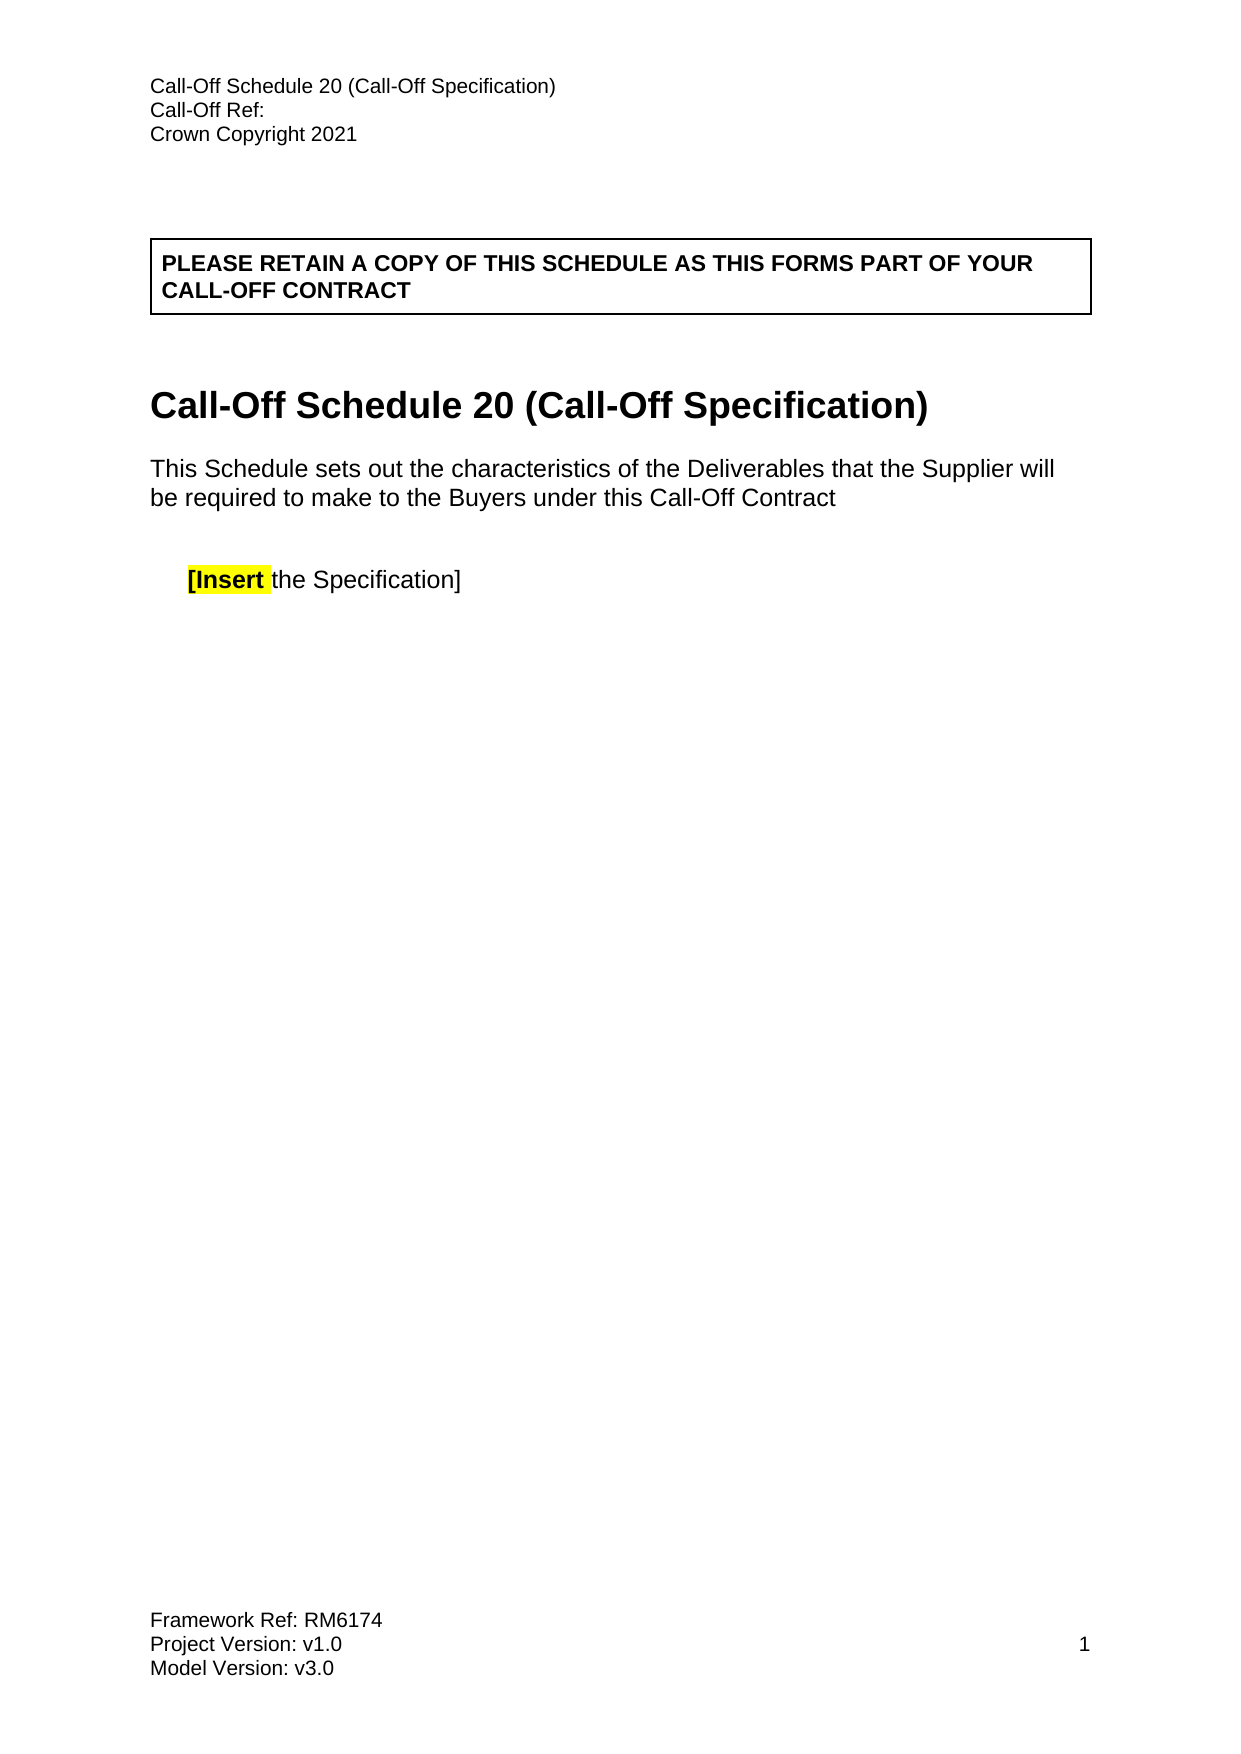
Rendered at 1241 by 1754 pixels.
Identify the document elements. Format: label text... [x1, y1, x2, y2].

text Call-Off Schedule 20 (Call-Off Specification) [150, 383, 1090, 427]
text [Insert the Specification] [271, 565, 1090, 594]
text This Schedule sets out the characteristics of the Deliverables that the Supplier will be required to make to the Buyers under this Call-Off Contract [150, 454, 1090, 511]
table_header PLEASE RETAIN A COPY OF THIS SCHEDULE AS THIS FORMS PART OF YOUR CALL-OFF CONTRACT [152, 240, 1090, 313]
